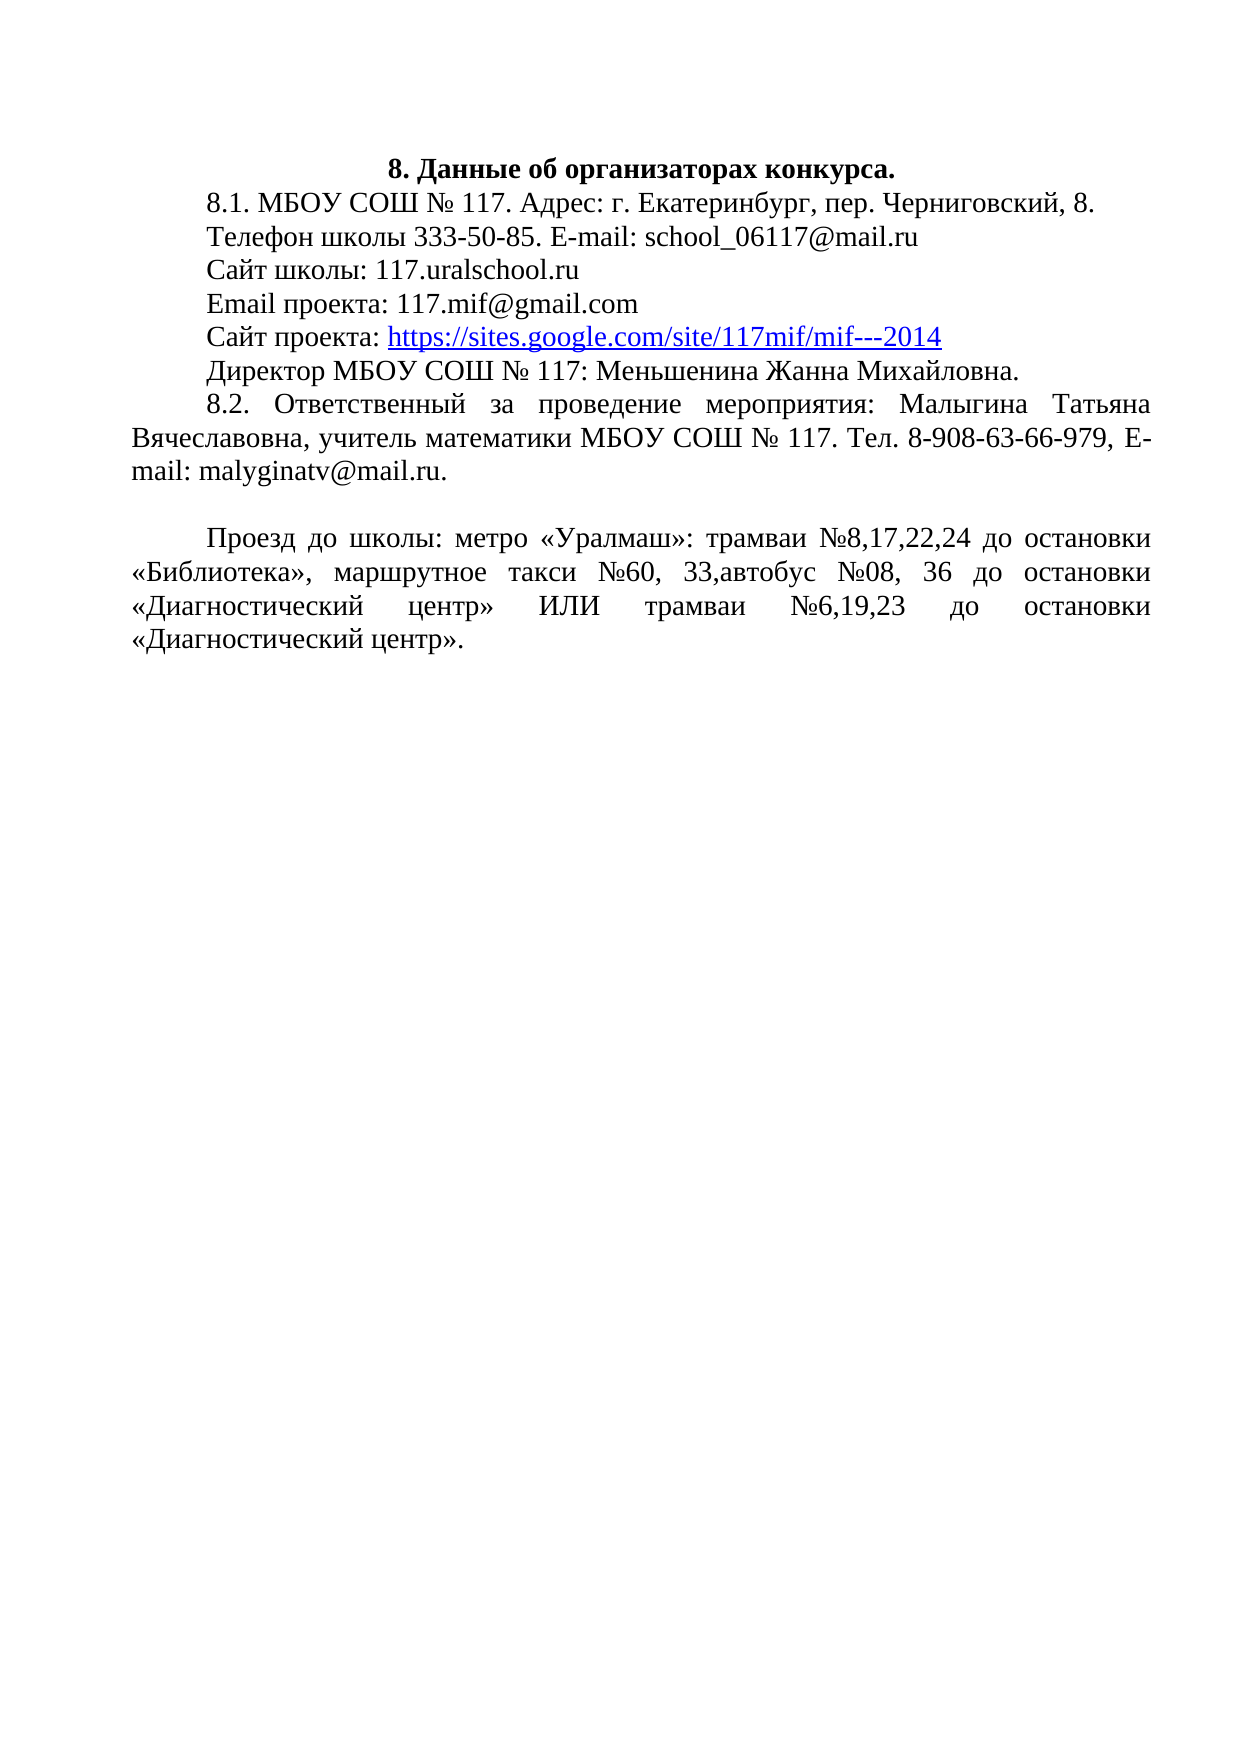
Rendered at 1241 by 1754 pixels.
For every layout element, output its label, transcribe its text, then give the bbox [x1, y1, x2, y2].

text Сайт проекта: https://sites.google.com/site/117mif/mif---2014 [131, 319, 1152, 353]
text Проезд до школы: метро «Уралмаш»: трамваи №8,17,22,24 до остановки «Библиотека», маршрутное такси №60, 33,автобус №08, 36 до остановки «Диагностический центр» ИЛИ трамваи №6,19,23 до остановки «Диагностический центр». [131, 521, 1152, 655]
text 8. Данные об организаторах конкурса. [131, 152, 1152, 185]
text 8.2. Ответственный за проведение мероприятия: Малыгина Татьяна Вячеславовна, учитель математики МБОУ СОШ № 117. Тел. 8-908-63-66-979, E-mail: malyginatv@mail.ru. [131, 386, 1152, 487]
text 8.1. МБОУ СОШ № 117. Адрес: г. Екатеринбург, пер. Черниговский, 8. [131, 185, 1152, 219]
text Сайт школы: 117.uralschool.ru [131, 252, 1152, 286]
text Директор МБОУ СОШ № 117: Меньшенина Жанна Михайловна. [131, 353, 1152, 386]
text Телефон школы 333-50-85. E-mail: school_06117@mail.ru [131, 219, 1152, 252]
text Email проекта: 117.mif@gmail.com [131, 286, 1152, 319]
